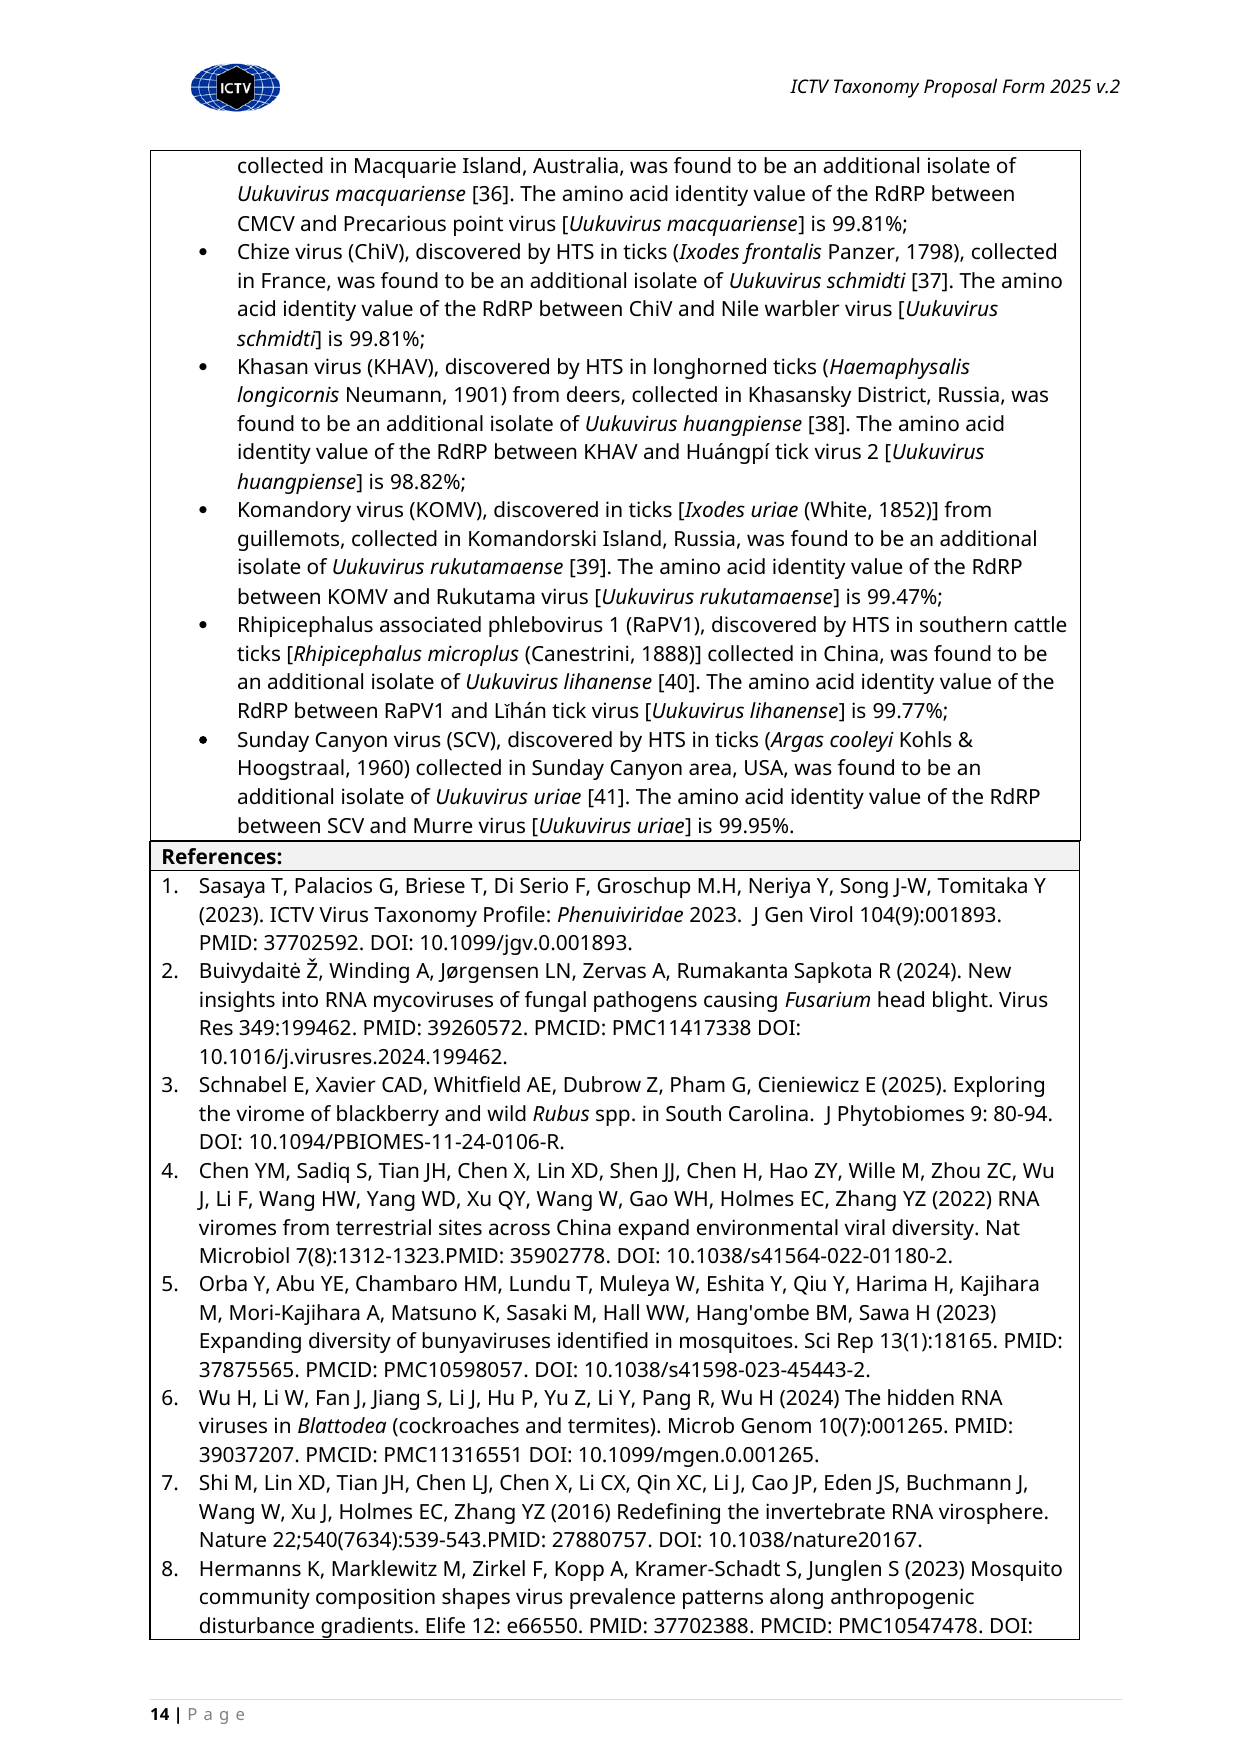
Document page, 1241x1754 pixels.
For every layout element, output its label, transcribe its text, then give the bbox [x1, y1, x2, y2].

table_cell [151, 871, 1079, 1639]
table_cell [151, 151, 1080, 840]
table_header References: [151, 842, 1079, 870]
picture [190, 56, 282, 113]
